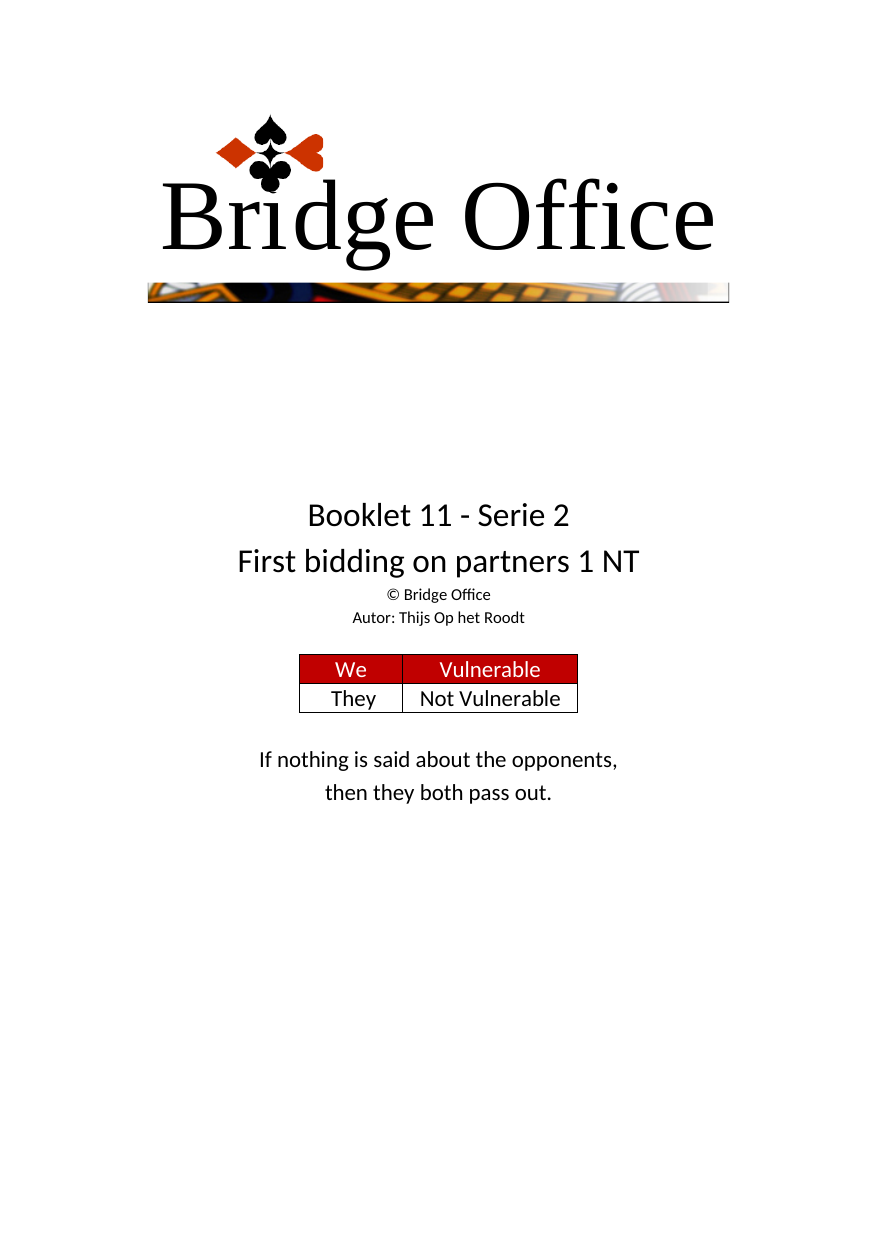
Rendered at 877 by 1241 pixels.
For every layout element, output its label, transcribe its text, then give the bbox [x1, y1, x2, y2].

text If nothing is said about the opponents, [148, 745, 729, 773]
table_cell Not Vulnerable [403, 684, 577, 712]
table_header We [300, 655, 402, 683]
text then they both pass out. [148, 778, 729, 806]
table_header Vulnerable [403, 655, 577, 683]
text Booklet 11 - Serie 2 First bidding on partners 1 NT © Bridge Office [148, 447, 729, 604]
table_cell They [300, 684, 402, 712]
picture [147, 283, 730, 303]
text Autor: Thijs Op het Roodt [148, 607, 729, 628]
